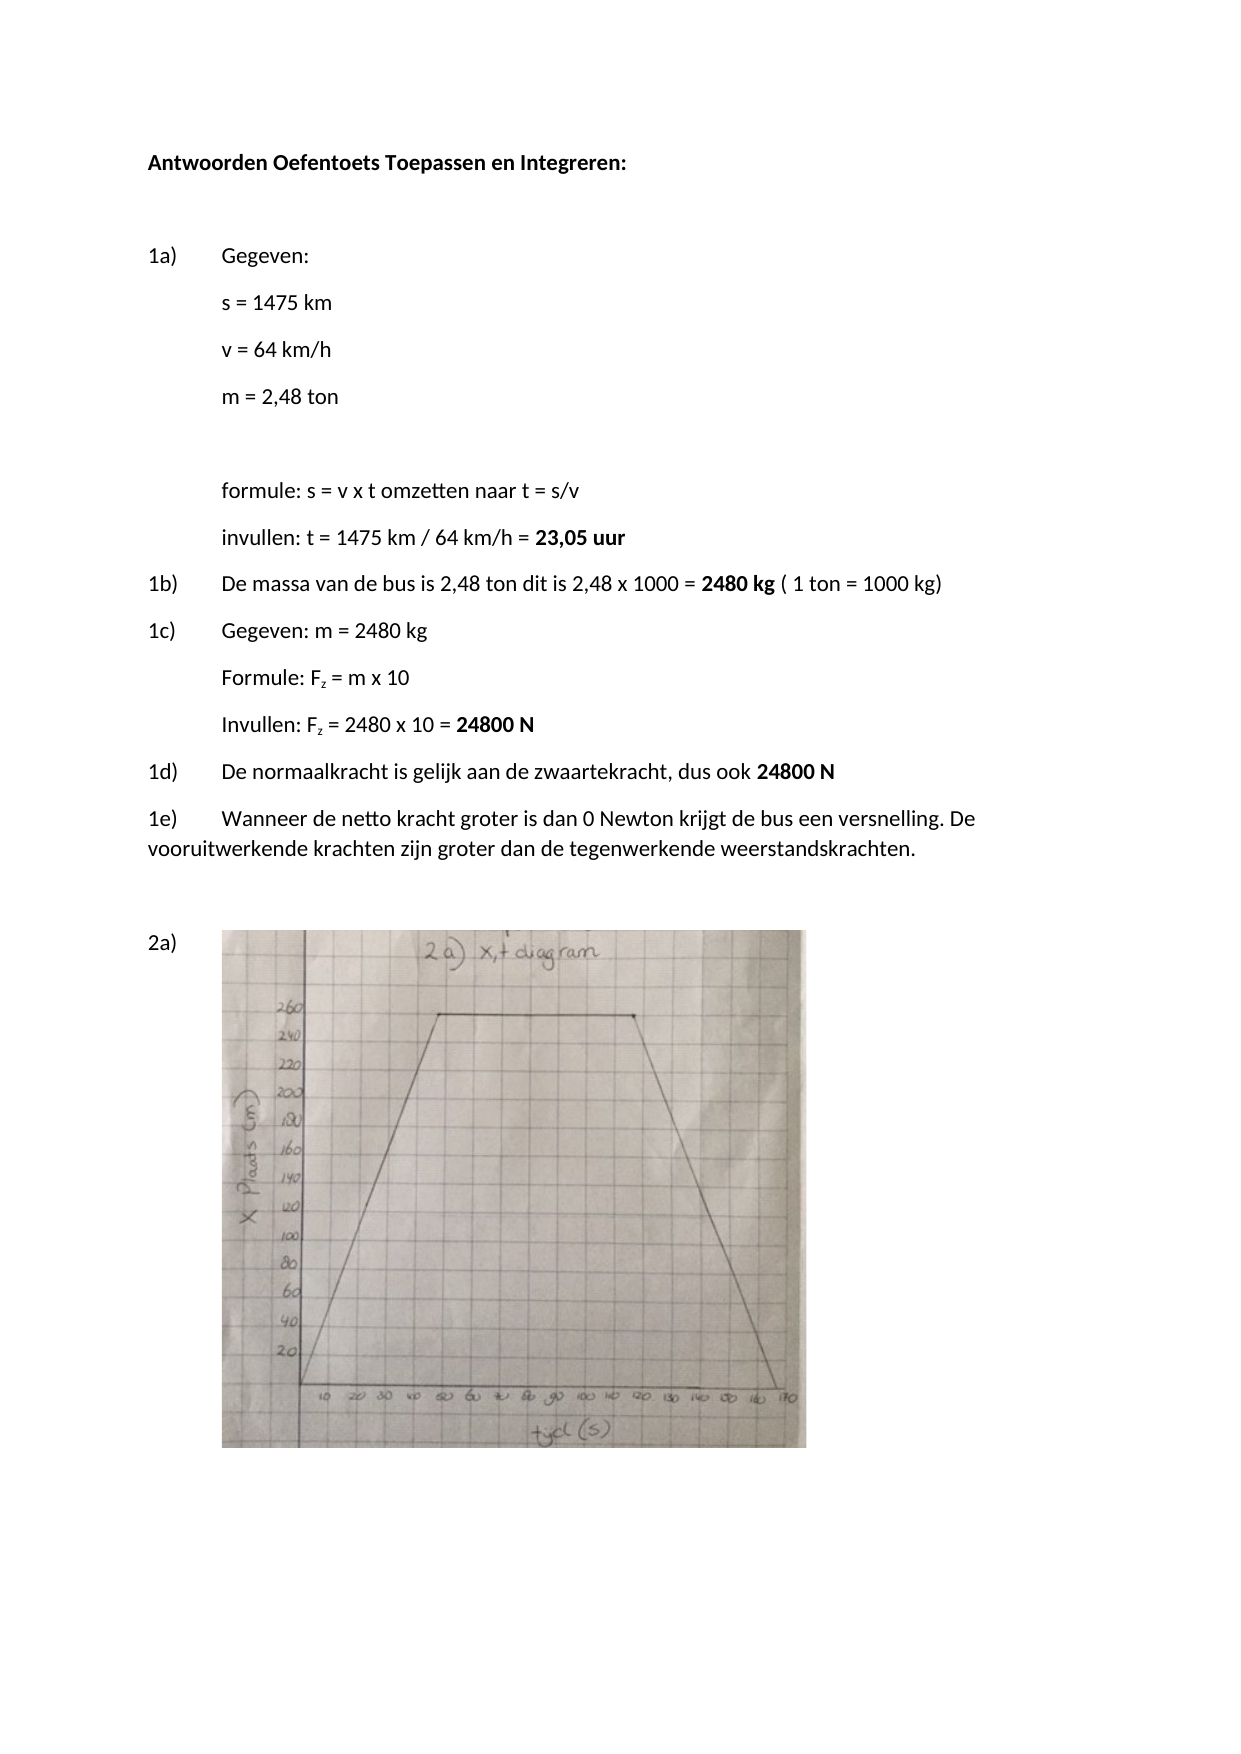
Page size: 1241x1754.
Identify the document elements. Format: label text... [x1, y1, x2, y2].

text formule: s = v x t omzetten naar t = s/v [148, 476, 1093, 504]
text 2a) [148, 928, 1093, 956]
text invullen: t = 1475 km / 64 km/h = 23,05 uur [148, 523, 1093, 551]
text Antwoorden Oefentoets Toepassen en Integreren: [148, 148, 1093, 176]
text 1a) Gegeven: [148, 241, 1093, 269]
text v = 64 km/h [148, 335, 1093, 363]
text 1d) De normaalkracht is gelijk aan de zwaartekracht, dus ook 24800 N [148, 757, 1093, 785]
text 1c) Gegeven: m = 2480 kg [148, 616, 1093, 644]
picture [221, 930, 807, 1448]
text Formule: Fz = m x 10 [148, 663, 1093, 691]
text 1b) De massa van de bus is 2,48 ton dit is 2,48 x 1000 = 2480 kg ( 1 ton = 1000 kg) [148, 569, 1093, 597]
text 1e) Wanneer de netto kracht groter is dan 0 Newton krijgt de bus een versnelling. De vooruitwerkende krachten zijn groter dan de tegenwerkende weerstandskrachten. [148, 804, 1093, 862]
text m = 2,48 ton [148, 382, 1093, 410]
text Invullen: Fz = 2480 x 10 = 24800 N [148, 710, 1093, 738]
text s = 1475 km [148, 288, 1093, 316]
